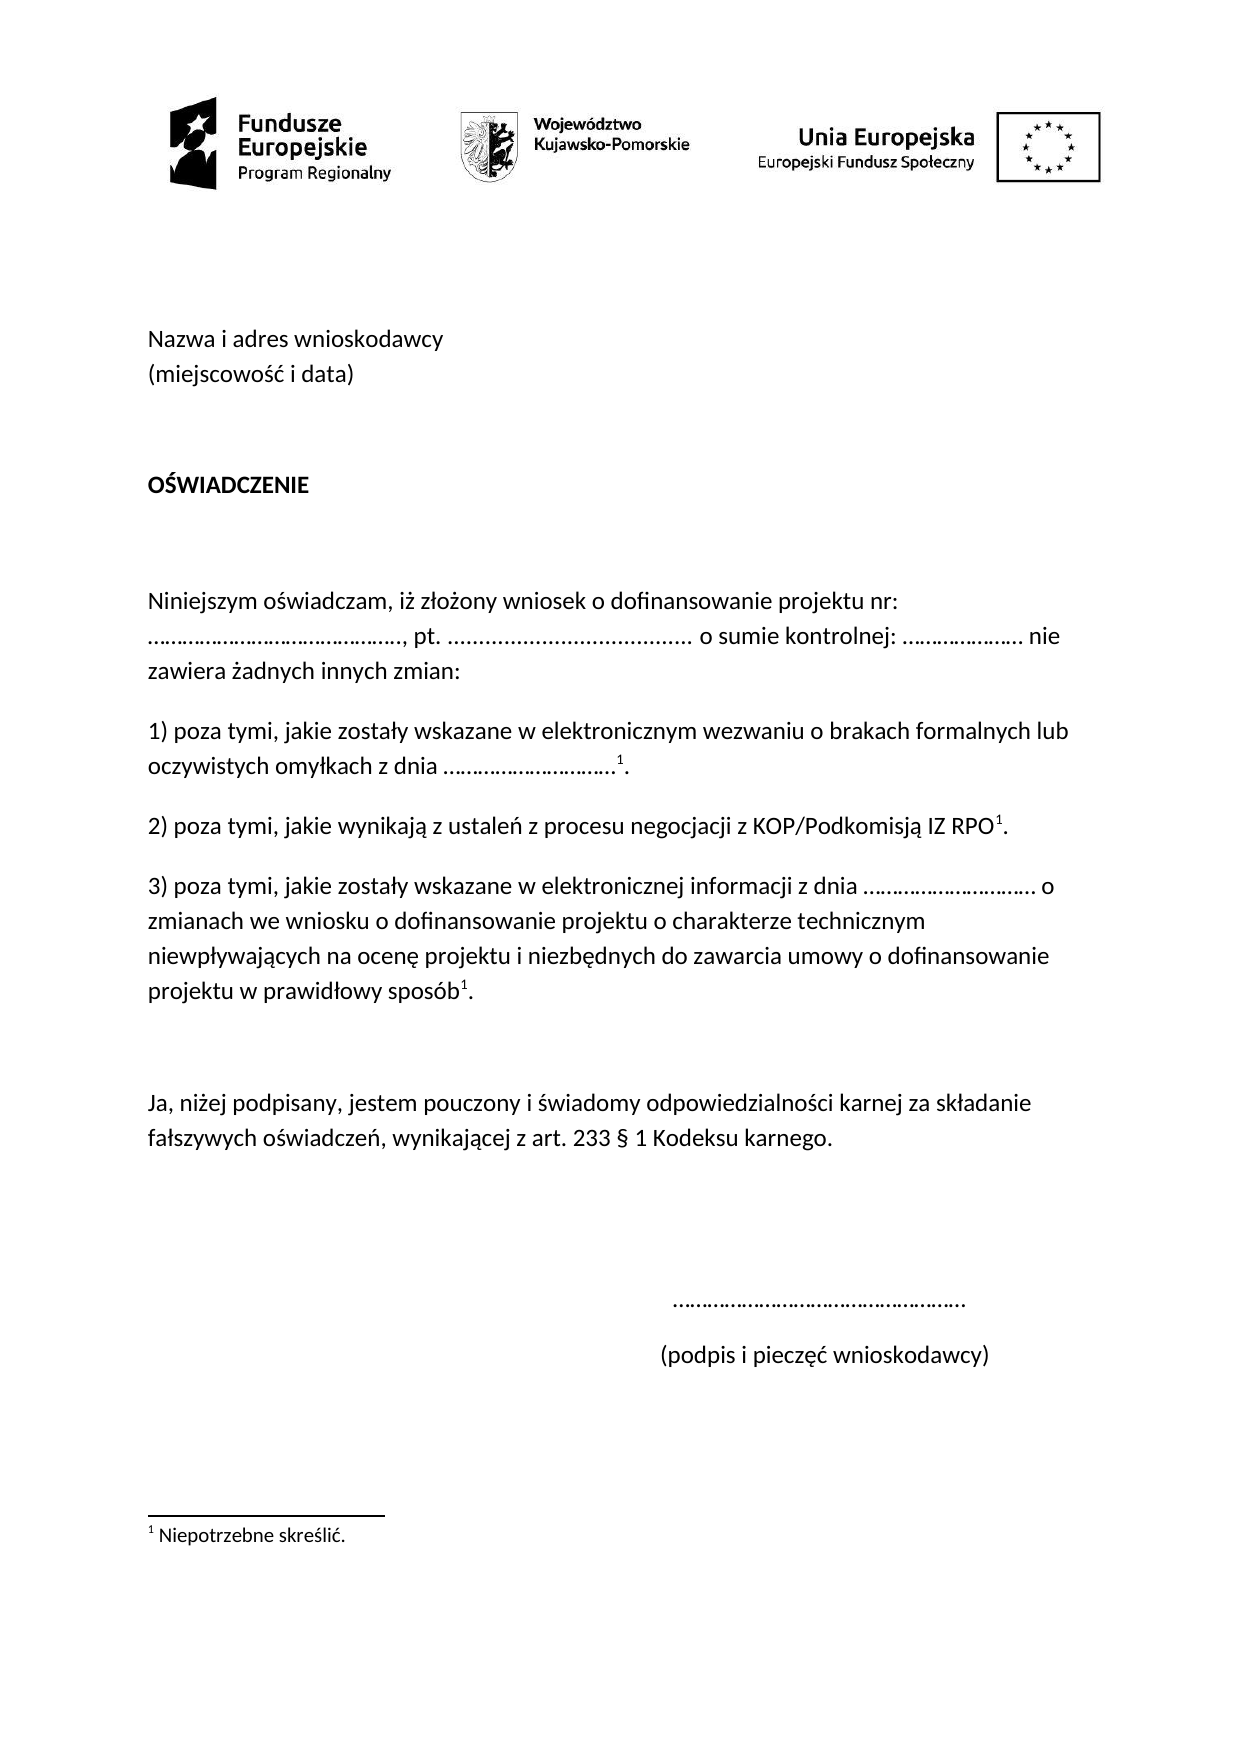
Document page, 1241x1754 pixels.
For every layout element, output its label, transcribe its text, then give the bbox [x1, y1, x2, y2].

text 1) poza tymi, jakie zostały wskazane w elektronicznym wezwaniu o brakach formalnych lub oczywistych omyłkach z dnia …………………………. [148, 715, 1092, 781]
text OŚWIADCZENIE [148, 469, 1092, 500]
picture [147, 73, 1123, 212]
text 3) poza tymi, jakie zostały wskazane w elektronicznej informacji z dnia ………………………… o zmianach we wniosku o dofinansowanie projektu o charakterze technicznym niewpływających na ocenę projektu i niezbędnych do zawarcia umowy o dofinansowanie projektu w prawidłowy sposób1. [148, 870, 1092, 1006]
text Ja, niżej podpisany, jestem pouczony i świadomy odpowiedzialności karnej za składanie fałszywych oświadczeń, wynikającej z art. 233 § 1 Kodeksu karnego. [148, 1087, 1092, 1153]
text Nazwa i adres wnioskodawcy (miejscowość i data) [148, 323, 1092, 388]
text …………………………………………… [598, 1283, 1092, 1313]
text 2) poza tymi, jakie wynikają z ustaleń z procesu negocjacji z KOP/Podkomisją IZ RPO1. [148, 810, 1092, 841]
text Niniejszym oświadczam, iż złożony wniosek o dofinansowanie projektu nr: …………………………………….., pt. ....................................... o sumie kontrolnej: ………………… nie zawiera żadnych innych zmian: [148, 585, 1092, 686]
text (podpis i pieczęć wnioskodawcy) [598, 1339, 1092, 1369]
